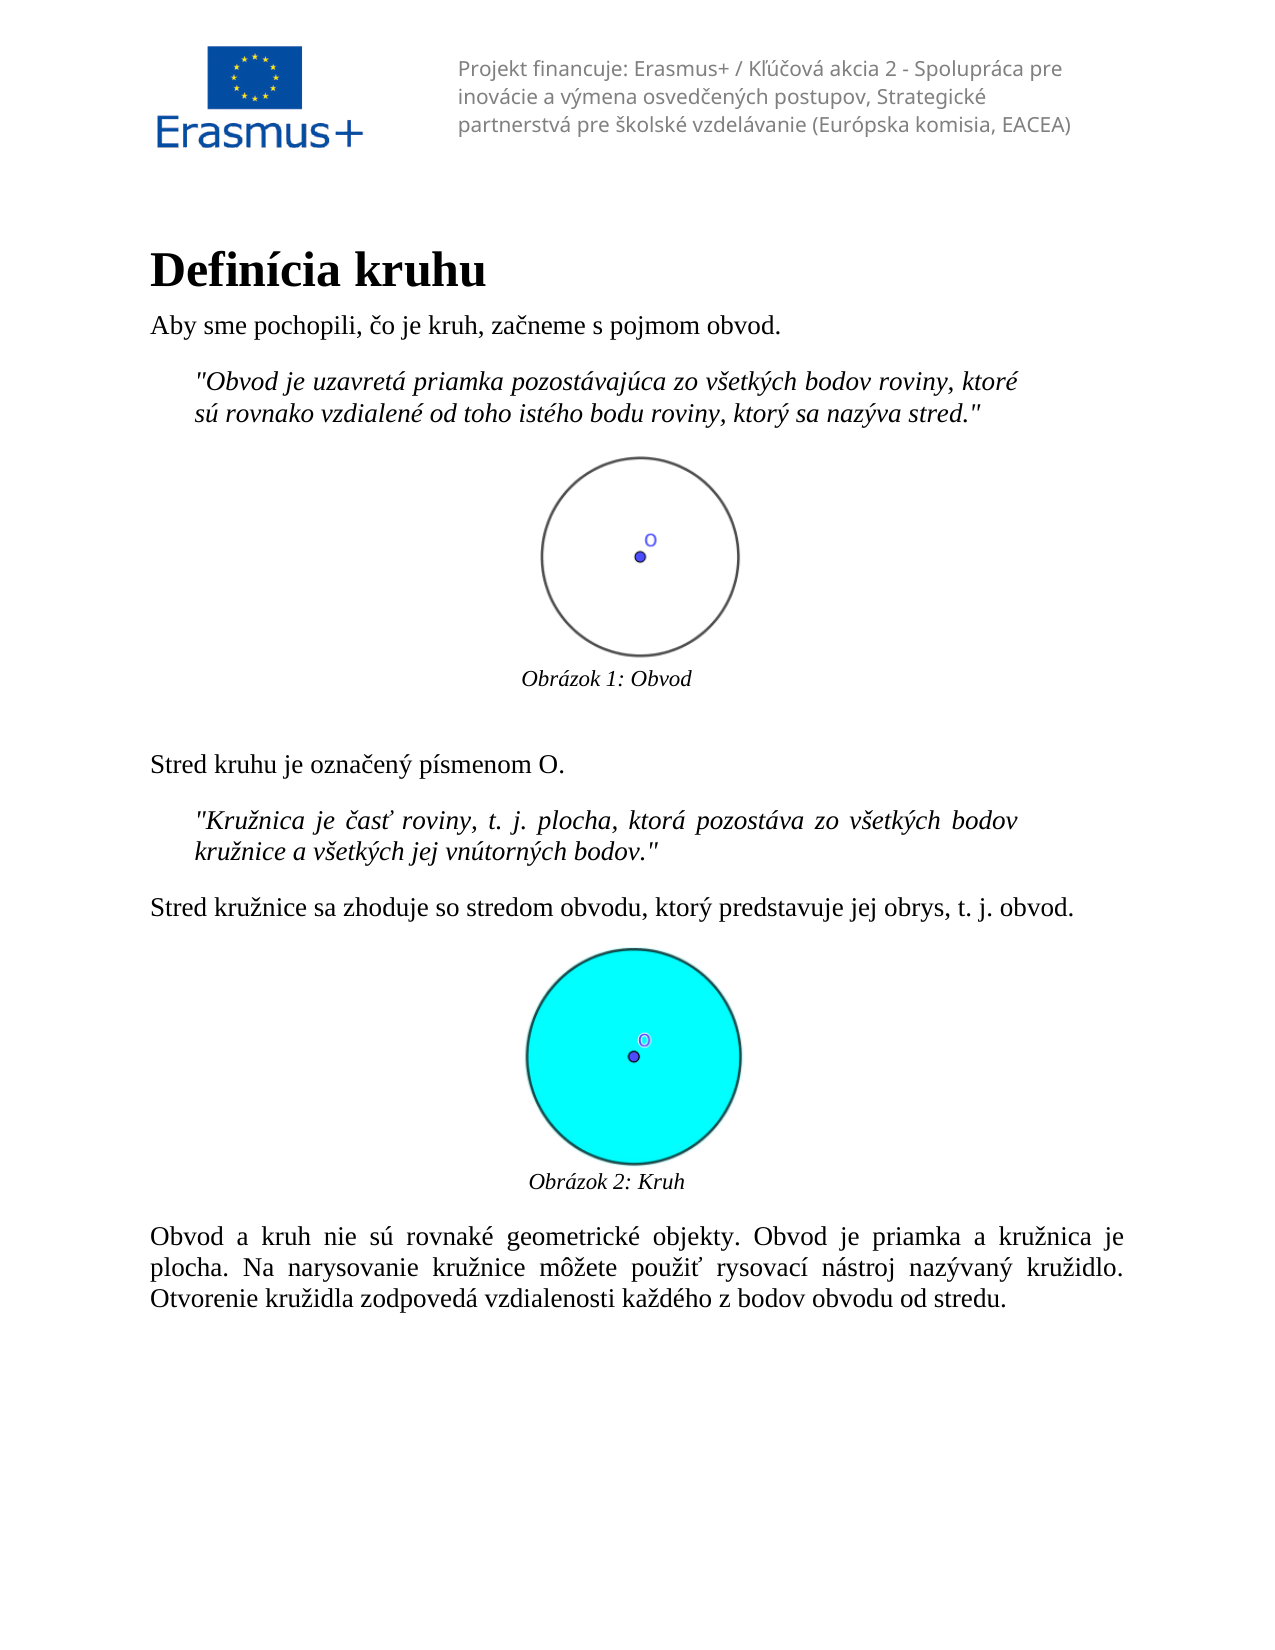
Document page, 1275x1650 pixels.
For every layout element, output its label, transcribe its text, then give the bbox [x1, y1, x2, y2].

text Stred kružnice sa zhoduje so stredom obvodu, ktorý predstavuje jej obrys, t. j. obvod. [150, 891, 1125, 922]
picture [513, 452, 762, 666]
subtitle Definícia kruhu [150, 239, 1125, 297]
text Obrázok 2: Kruh [194, 1168, 1021, 1195]
text Obvod a kruh nie sú rovnaké geometrické objekty. Obvod je priamka a kružnica je plocha. Na narysovanie kružnice môžete použiť rysovací nástroj nazývaný kružidlo. Otvorenie kružidla zodpovedá vzdialenosti každého z bodov obvodu od stredu. [150, 1220, 1125, 1313]
text Obrázok 1: Obvod [194, 665, 1021, 692]
picture [150, 28, 366, 150]
text Stred kruhu je označený písmenom O. [150, 748, 1125, 779]
text Aby sme pochopili, čo je kruh, začneme s pojmom obvod. [150, 309, 1125, 341]
text "Obvod je uzavretá priamka pozostávajúca zo všetkých bodov roviny, ktoré sú rovnako vzdialené od toho istého bodu roviny, ktorý sa nazýva stred." [194, 366, 1021, 428]
text "Kružnica je časť roviny, t. j. plocha, ktorá pozostáva zo všetkých bodov kružnice a všetkých jej vnútorných bodov." [194, 804, 1021, 866]
picture [509, 947, 766, 1169]
